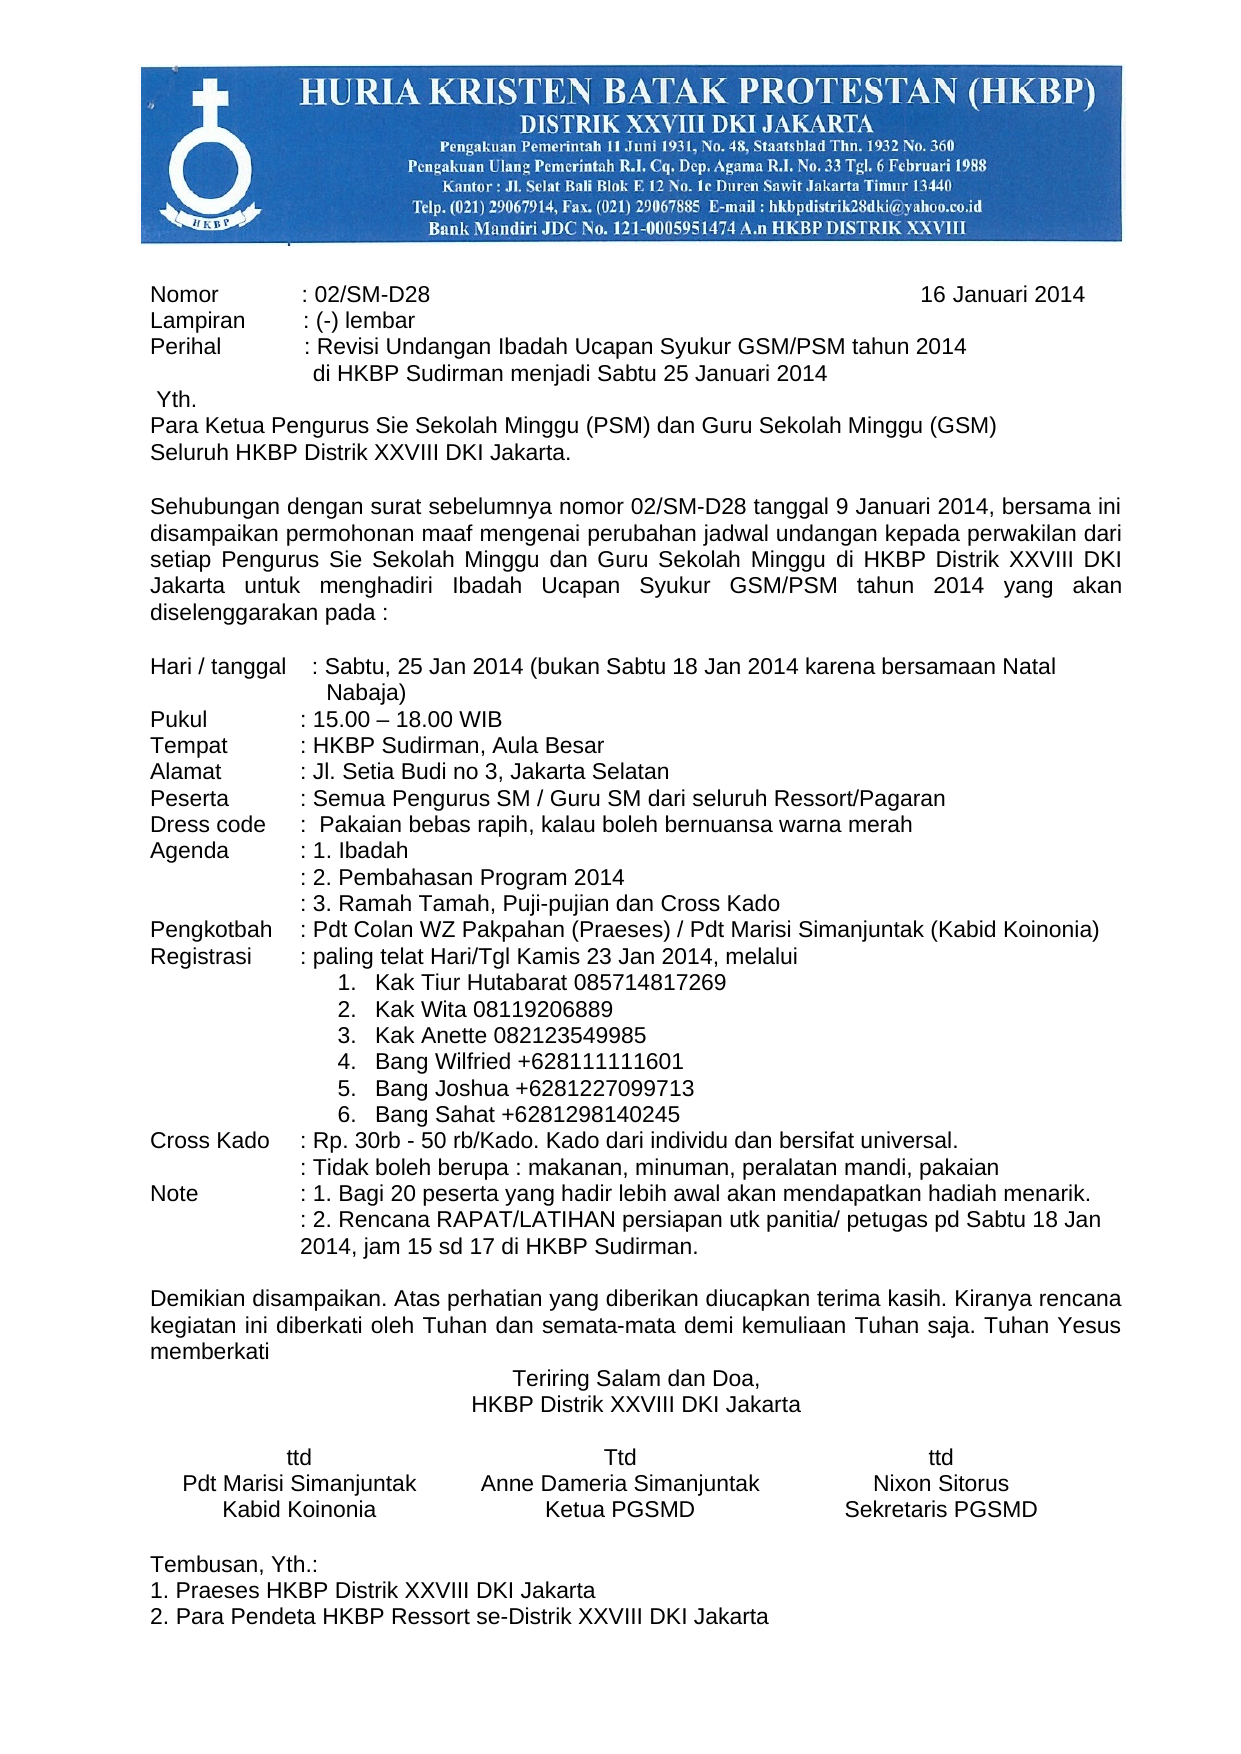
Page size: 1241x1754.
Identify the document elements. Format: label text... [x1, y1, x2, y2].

text di HKBP Sudirman menjadi Sabtu 25 Januari 2014 [225, 360, 1122, 386]
text 1. Praeses HKBP Distrik XXVIII DKI Jakarta [150, 1577, 1122, 1603]
table_header ttd Pdt Marisi Simanjuntak Kabid Koinonia [139, 1444, 459, 1523]
text Yth. [150, 386, 1122, 412]
text : 2. Rencana RAPAT/LATIHAN persiapan utk panitia/ petugas pd Sabtu 18 Jan 2014, jam 15 sd 17 di HKBP Sudirman. [300, 1206, 1122, 1259]
text Tembusan, Yth.: [150, 1551, 1122, 1577]
list Bang Wilfried +628111111601 [337, 1048, 1122, 1074]
text Tempat : HKBP Sudirman, Aula Besar [150, 732, 1122, 758]
text Perihal : Revisi Undangan Ibadah Ucapan Syukur GSM/PSM tahun 2014 [150, 333, 1122, 360]
text : 3. Ramah Tamah, Puji-pujian dan Cross Kado [150, 890, 1122, 916]
table_header Ttd Anne Dameria Simanjuntak Ketua PGSMD [460, 1444, 781, 1523]
list Bang Sahat +6281298140245 [337, 1101, 1122, 1127]
text Teriring Salam dan Doa, [150, 1364, 1122, 1391]
table_header ttd Nixon Sitorus Sekretaris PGSMD [781, 1444, 1101, 1523]
text Pengkotbah : Pdt Colan WZ Pakpahan (Praeses) / Pdt Marisi Simanjuntak (Kabid Koinonia) Registrasi : paling telat Hari/Tgl Kamis 23 Jan 2014, melalui [150, 916, 1122, 969]
list Kak Anette 082123549985 [337, 1022, 1122, 1048]
text Note : 1. Bagi 20 peserta yang hadir lebih awal akan mendapatkan hadiah menarik. [150, 1180, 1122, 1206]
text Lampiran : (-) lembar [150, 307, 1122, 333]
list Kak Tiur Hutabarat 085714817269 [337, 969, 1122, 996]
text : 2. Pembahasan Program 2014 [150, 864, 1122, 890]
picture [137, 64, 1130, 247]
text HKBP Distrik XXVIII DKI Jakarta [150, 1391, 1122, 1417]
list Bang Joshua +6281227099713 [337, 1074, 1122, 1101]
text Demikian disampaikan. Atas perhatian yang diberikan diucapkan terima kasih. Kiranya rencana kegiatan ini diberkati oleh Tuhan dan semata-mata demi kemuliaan Tuhan saja. Tuhan Yesus memberkati [150, 1285, 1122, 1364]
text Pukul : 15.00 – 18.00 WIB [150, 706, 1122, 732]
text Seluruh HKBP Distrik XXVIII DKI Jakarta. [150, 439, 1122, 465]
text Alamat : Jl. Setia Budi no 3, Jakarta Selatan [150, 758, 1122, 785]
text Para Ketua Pengurus Sie Sekolah Minggu (PSM) dan Guru Sekolah Minggu (GSM) [150, 412, 1122, 439]
text Dress code : Pakaian bebas rapih, kalau boleh bernuansa warna merah [150, 811, 1122, 837]
text Cross Kado : Rp. 30rb - 50 rb/Kado. Kado dari individu dan bersifat universal. [150, 1127, 1122, 1154]
text Agenda : 1. Ibadah [150, 837, 1122, 864]
text Nomor : 02/SM-D28 16 Januari 2014 [150, 281, 1122, 307]
text Hari / tanggal : Sabtu, 25 Jan 2014 (bukan Sabtu 18 Jan 2014 karena bersamaan Natal Nabaja) [150, 653, 1122, 706]
text : Tidak boleh berupa : makanan, minuman, peralatan mandi, pakaian [225, 1154, 1122, 1180]
text Peserta : Semua Pengurus SM / Guru SM dari seluruh Ressort/Pagaran [150, 785, 1122, 811]
text Sehubungan dengan surat sebelumnya nomor 02/SM-D28 tanggal 9 Januari 2014, bersama ini disampaikan permohonan maaf mengenai perubahan jadwal undangan kepada perwakilan dari setiap Pengurus Sie Sekolah Minggu dan Guru Sekolah Minggu di HKBP Distrik XXVIII DKI Jakarta untuk menghadiri Ibadah Ucapan Syukur GSM/PSM tahun 2014 yang akan diselenggarakan pada : [150, 493, 1122, 625]
text 2. Para Pendeta HKBP Ressort se-Distrik XXVIII DKI Jakarta [150, 1603, 1122, 1630]
list Kak Wita 08119206889 [337, 996, 1122, 1022]
